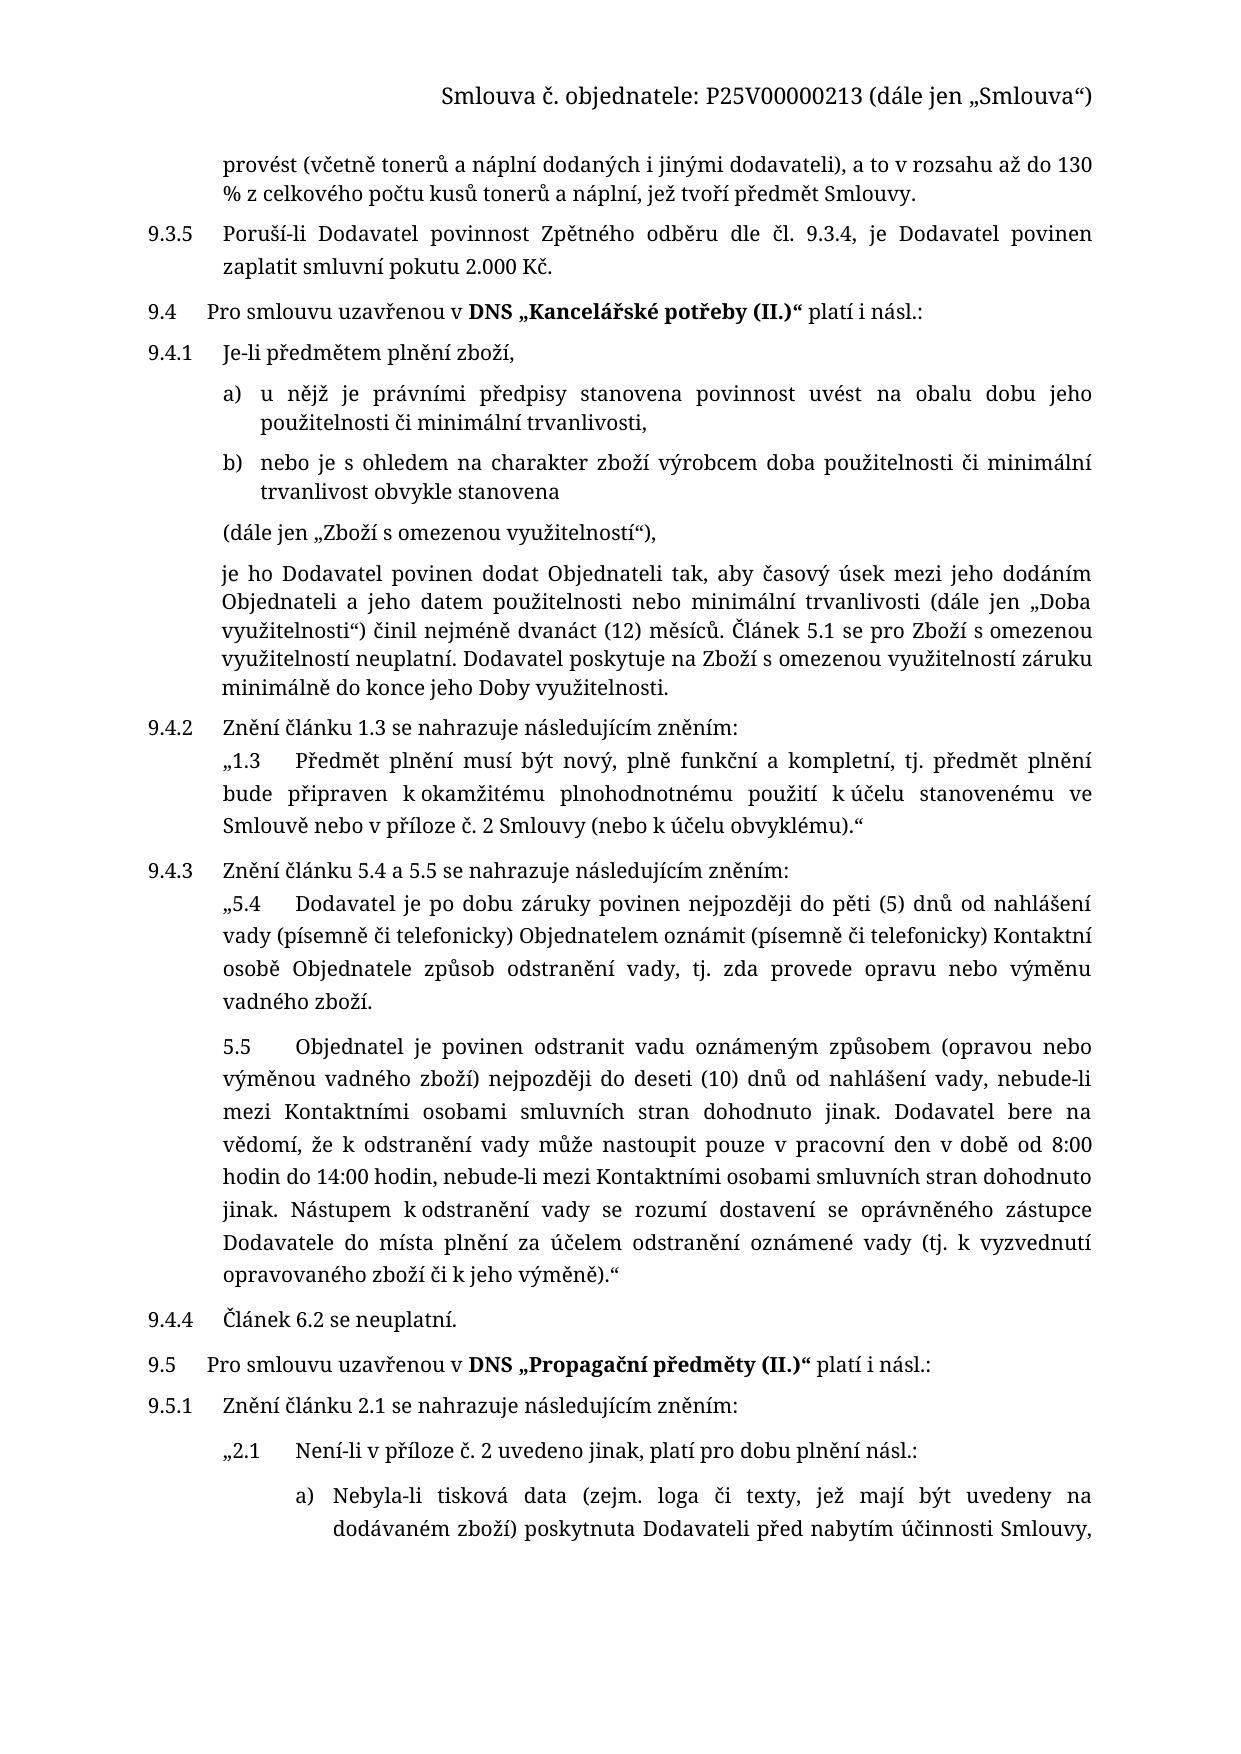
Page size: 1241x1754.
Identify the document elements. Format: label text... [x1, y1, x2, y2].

text je ho Dodavatel povinen dodat Objednateli tak, aby časový úsek mezi jeho dodáním Objednateli a jeho datem použitelnosti nebo minimální trvanlivosti (dále jen „Doba využitelnosti“) činil nejméně dvanáct (12) měsíců. Článek 5.1 se pro Zboží s omezenou využitelností neuplatní. Dodavatel poskytuje na Zboží s omezenou využitelností záruku minimálně do konce jeho Doby využitelnosti. [221, 559, 1093, 701]
list u nějž je právními předpisy stanovena povinnost uvést na obalu dobu jeho použitelnosti či minimální trvanlivosti, [223, 379, 1093, 436]
list Poruší-li Dodavatel povinnost Zpětného odběru dle čl. 9.3.4, je Dodavatel povinen zaplatit smluvní pokutu 2.000 Kč. [148, 219, 1093, 281]
list „1.3 Předmět plnění musí být nový, plně funkční a kompletní, tj. předmět plnění bude připraven k okamžitému plnohodnotnému použití k účelu stanovenému ve Smlouvě nebo v příloze č. 2 Smlouvy (nebo k účelu obvyklému).“ [223, 746, 1093, 840]
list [295, 1482, 1093, 1543]
list „2.1 Není-li v příloze č. 2 uvedeno jinak, platí pro dobu plnění násl.: [223, 1436, 1093, 1465]
text (dále jen „Zboží s omezenou využitelností“), [223, 518, 1093, 546]
list Pro smlouvu uzavřenou v DNS „Propagační předměty (II.)“ platí i násl.: [148, 1350, 1093, 1379]
list Znění článku 5.4 a 5.5 se nahrazuje následujícím zněním: [148, 856, 1093, 885]
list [148, 150, 1093, 207]
list nebo je s ohledem na charakter zboží výrobcem doba použitelnosti či minimální trvanlivost obvykle stanovena [223, 448, 1093, 505]
list Pro smlouvu uzavřenou v DNS „Kancelářské potřeby (II.)“ platí i násl.: [148, 297, 1093, 326]
list Článek 6.2 se neuplatní. [148, 1305, 1093, 1334]
list Znění článku 2.1 se nahrazuje následujícím zněním: [148, 1391, 1093, 1420]
list „5.4 Dodavatel je po dobu záruky povinen nejpozději do pěti (5) dnů od nahlášení vady (písemně či telefonicky) Objednatelem oznámit (písemně či telefonicky) Kontaktní osobě Objednatele způsob odstranění vady, tj. zda provede opravu nebo výměnu vadného zboží. [223, 889, 1093, 1015]
list Je-li předmětem plnění zboží, [148, 338, 1093, 367]
list 5.5 Objednatel je povinen odstranit vadu oznámeným způsobem (opravou nebo výměnou vadného zboží) nejpozději do deseti (10) dnů od nahlášení vady, nebude-li mezi Kontaktními osobami smluvních stran dohodnuto jinak. Dodavatel bere na vědomí, že k odstranění vady může nastoupit pouze v pracovní den v době od 8:00 hodin do 14:00 hodin, nebude-li mezi Kontaktními osobami smluvních stran dohodnuto jinak. Nástupem k odstranění vady se rozumí dostavení se oprávněného zástupce Dodavatele do místa plnění za účelem odstranění oznámené vady (tj. k vyzvednutí opravovaného zboží či k jeho výměně).“ [223, 1032, 1093, 1289]
list Znění článku 1.3 se nahrazuje následujícím zněním: [148, 713, 1093, 742]
